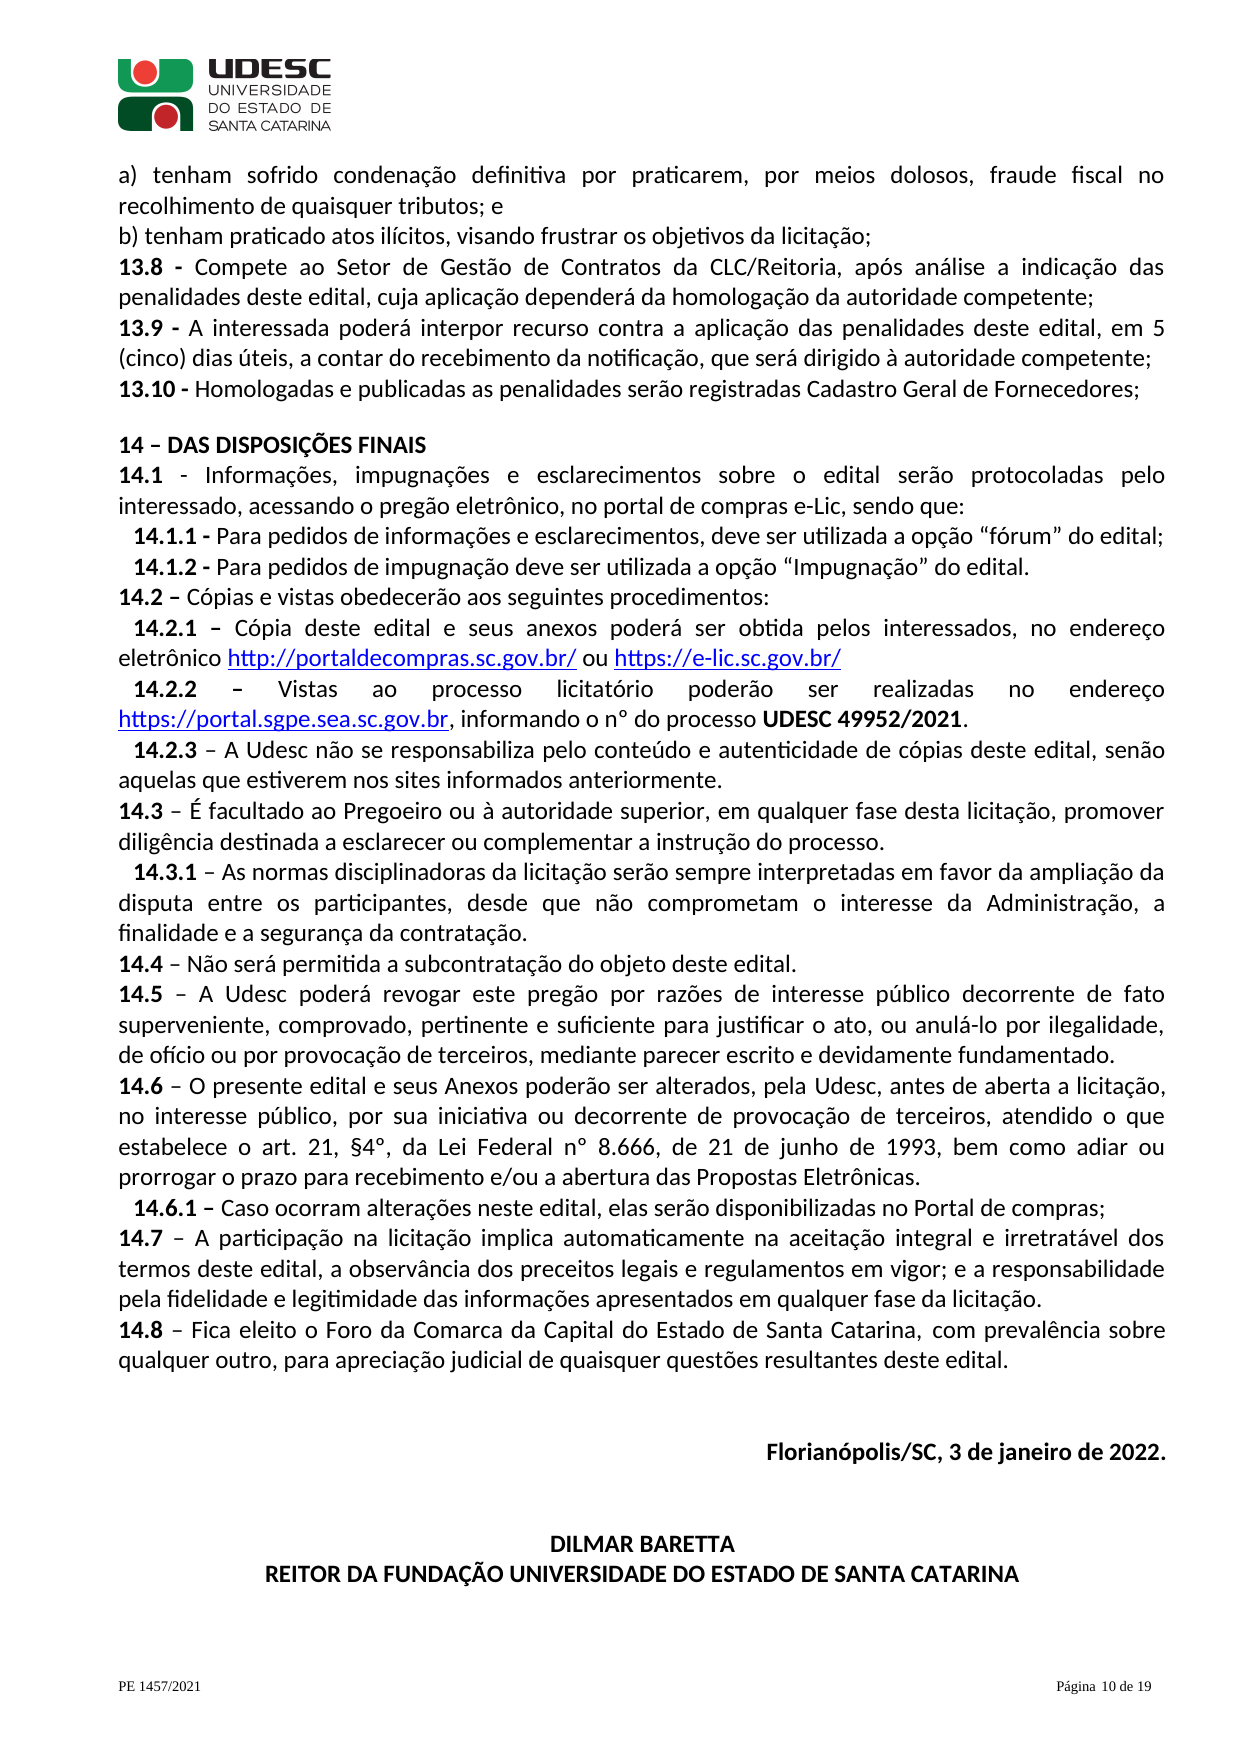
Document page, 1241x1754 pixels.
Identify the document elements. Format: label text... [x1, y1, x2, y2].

subtitle DILMAR BARETTA [118, 1528, 1166, 1558]
text 14.1 - Informações, impugnações e esclarecimentos sobre o edital serão protocoladas pelo interessado, acessando o pregão eletrônico, no portal de compras e-Lic, sendo que: [118, 459, 1166, 521]
text 14.3.1 – As normas disciplinadoras da licitação serão sempre interpretadas em favor da ampliação da disputa entre os participantes, desde que não comprometam o interesse da Administração, a finalidade e a segurança da contratação. [118, 856, 1166, 948]
text 14.1.2 - Para pedidos de impugnação deve ser utilizada a opção “Impugnação” do edital. [118, 551, 1166, 582]
text 14.2.3 – A Udesc não se responsabiliza pelo conteúdo e autenticidade de cópias deste edital, senão aquelas que estiverem nos sites informados anteriormente. [118, 734, 1166, 795]
text 14.2 – Cópias e vistas obedecerão aos seguintes procedimentos: [118, 582, 1166, 612]
text 14 – DAS DISPOSIÇÕES FINAIS [118, 429, 1166, 459]
text 14.3 – É facultado ao Pregoeiro ou à autoridade superior, em qualquer fase desta licitação, promover diligência destinada a esclarecer ou complementar a instrução do processo. [118, 795, 1166, 856]
text 14.5 – A Udesc poderá revogar este pregão por razões de interesse público decorrente de fato superveniente, comprovado, pertinente e suficiente para justificar o ato, ou anulá-lo por ilegalidade, de ofício ou por provocação de terceiros, mediante parecer escrito e devidamente fundamentado. [118, 978, 1166, 1070]
text REITOR DA FUNDAÇÃO UNIVERSIDADE DO ESTADO DE SANTA CATARINA [118, 1558, 1166, 1589]
text 13.10 - Homologadas e publicadas as penalidades serão registradas Cadastro Geral de Fornecedores; [118, 373, 1166, 403]
text 13.8 - Compete ao Setor de Gestão de Contratos da CLC/Reitoria, após análise a indicação das penalidades deste edital, cuja aplicação dependerá da homologação da autoridade competente; [118, 251, 1166, 312]
text 14.1.1 - Para pedidos de informações e esclarecimentos, deve ser utilizada a opção “fórum” do edital; [118, 521, 1166, 551]
text b) tenham praticado atos ilícitos, visando frustrar os objetivos da licitação; [118, 220, 1166, 251]
text 14.8 – Fica eleito o Foro da Comarca da Capital do Estado de Santa Catarina, com prevalência sobre qualquer outro, para apreciação judicial de quaisquer questões resultantes deste edital. [118, 1314, 1166, 1375]
text 14.4 – Não será permitida a subcontratação do objeto deste edital. [118, 948, 1166, 978]
text 13.9 - A interessada poderá interpor recurso contra a aplicação das penalidades deste edital, em 5 (cinco) dias úteis, a contar do recebimento da notificação, que será dirigido à autoridade competente; [118, 312, 1166, 373]
text 14.2.2 – Vistas ao processo licitatório poderão ser realizadas no endereço https://portal.sgpe.sea.sc.gov.br, informando o nº do processo UDESC 49952/2021. [118, 673, 1166, 734]
text 14.7 – A participação na licitação implica automaticamente na aceitação integral e irretratável dos termos deste edital, a observância dos preceitos legais e regulamentos em vigor; e a responsabilidade pela fidelidade e legitimidade das informações apresentados em qualquer fase da licitação. [118, 1222, 1166, 1314]
text a) tenham sofrido condenação definitiva por praticarem, por meios dolosos, fraude fiscal no recolhimento de quaisquer tributos; e [118, 159, 1166, 220]
text 14.6 – O presente edital e seus Anexos poderão ser alterados, pela Udesc, antes de aberta a licitação, no interesse público, por sua iniciativa ou decorrente de provocação de terceiros, atendido o que estabelece o art. 21, §4º, da Lei Federal nº 8.666, de 21 de junho de 1993, bem como adiar ou prorrogar o prazo para recebimento e/ou a abertura das Propostas Eletrônicas. [118, 1070, 1166, 1192]
text 14.6.1 – Caso ocorram alterações neste edital, elas serão disponibilizadas no Portal de compras; [118, 1192, 1166, 1222]
text 14.2.1 – Cópia deste edital e seus anexos poderá ser obtida pelos interessados, no endereço eletrônico http://portaldecompras.sc.gov.br/ ou https://e-lic.sc.gov.br/ [118, 612, 1166, 673]
picture [118, 59, 331, 131]
text , . [118, 1436, 1166, 1467]
